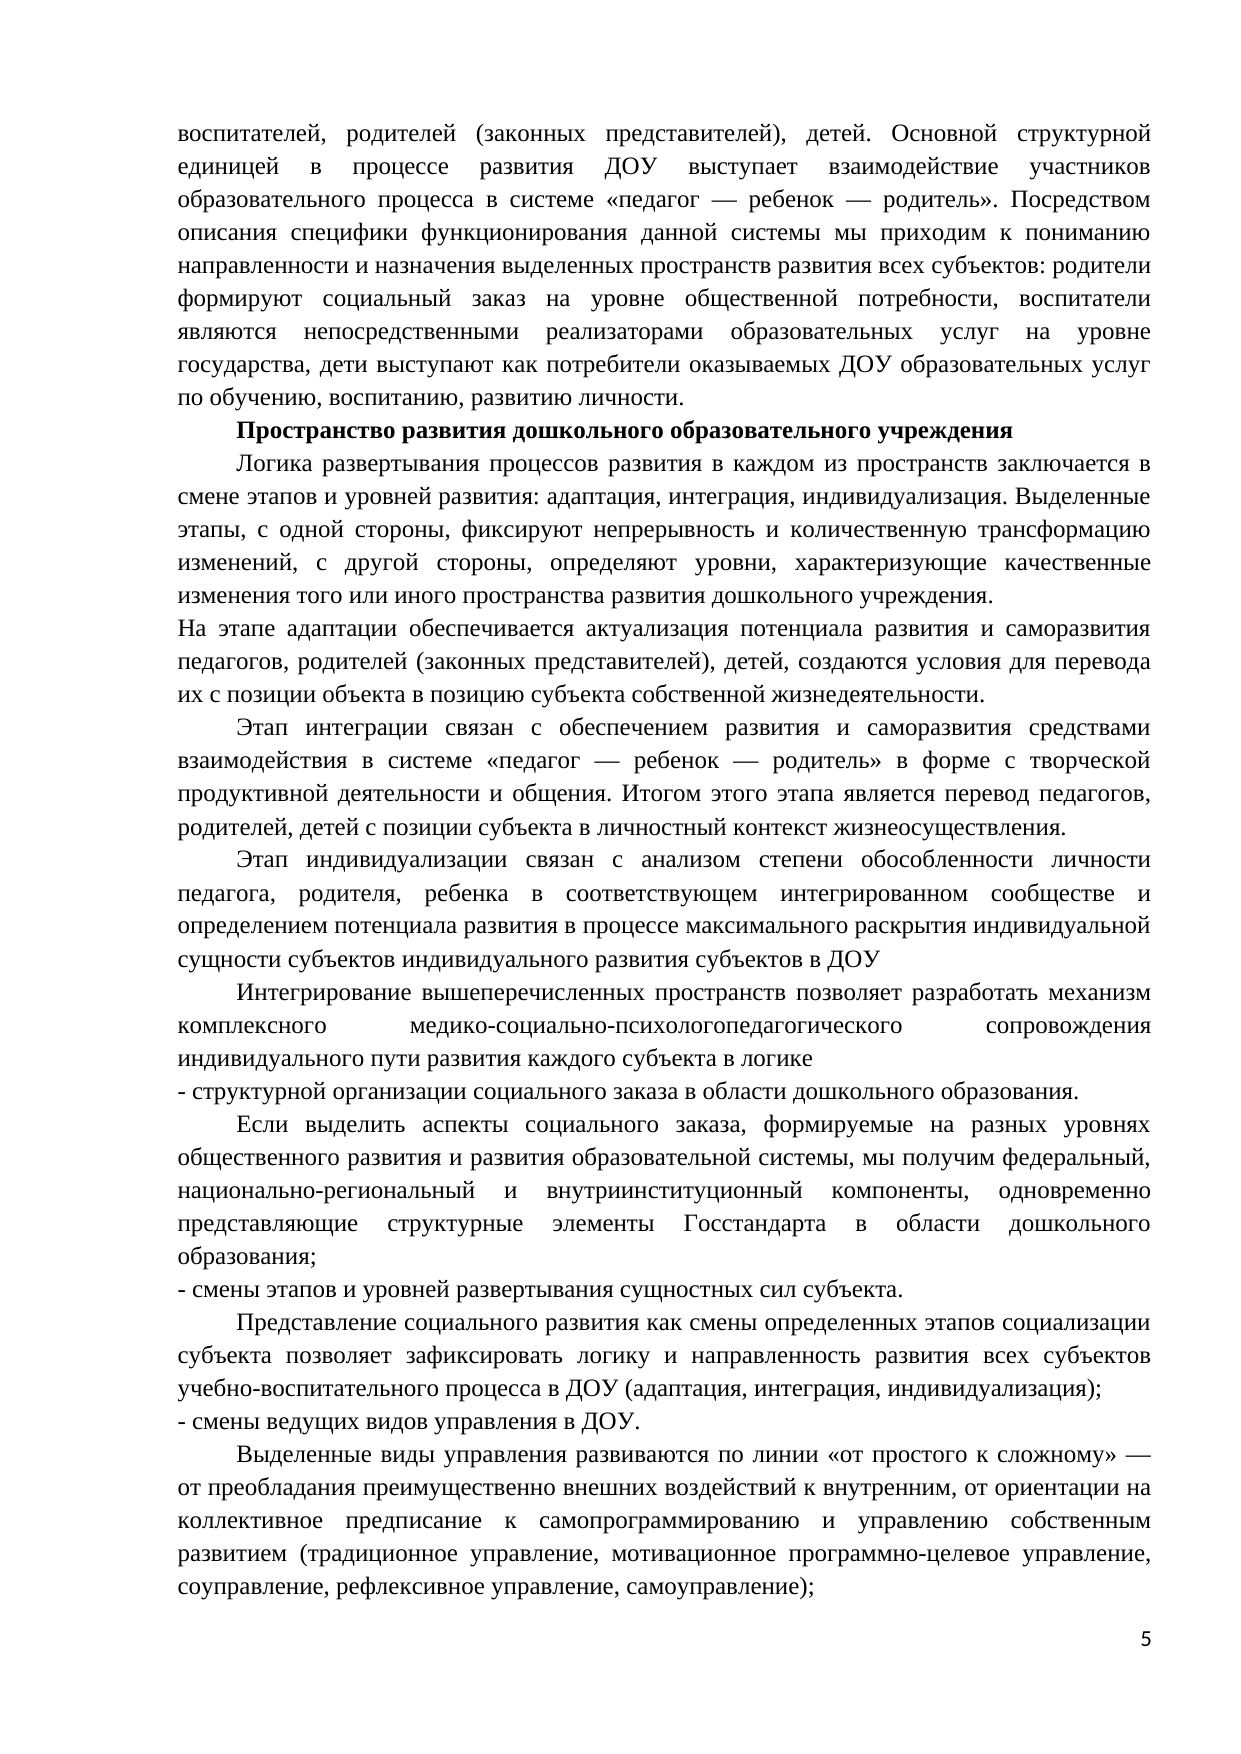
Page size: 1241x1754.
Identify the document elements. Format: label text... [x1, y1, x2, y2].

text Представление социального развития как смены определенных этапов социализации субъекта позволяет зафиксировать логику и направленность развития всех субъектов учебно-воспитательного процесса в ДОУ (адаптация, интеграция, индивидуализация); [177, 1307, 1152, 1402]
text Пространство развития дошкольного образовательного учреждения [177, 415, 1152, 444]
text - структурной организации социального заказа в области дошкольного образования. [177, 1076, 1152, 1104]
text Этап индивидуализации связан с анализом степени обособленности личности педагога, родителя, ребенка в соответствующем интегрированном сообществе и определением потенциала развития в процессе максимального раскрытия индивидуальной сущности субъектов индивидуального развития субъектов в ДОУ [177, 844, 1152, 972]
text Выделенные виды управления развиваются по линии «от простого к сложному» — от преобладания преимущественно внешних воздействий к внутренним, от ориентации на коллективное предписание к самопрограммированию и управлению собственным развитием (традиционное управление, мотивационное программно-целевое управление, соуправление, рефлексивное управление, самоуправление); [177, 1439, 1152, 1600]
text - смены ведущих видов управления в ДОУ. [177, 1406, 1152, 1435]
text На этапе адаптации обеспечивается актуализация потенциала развития и саморазвития педагогов, родителей (законных представителей), детей, создаются условия для перевода их с позиции объекта в позицию субъекта собственной жизнедеятельности. [177, 613, 1152, 708]
text Если выделить аспекты социального заказа, формируемые на разных уровнях общественного развития и развития образовательной системы, мы получим федеральный, национально-региональный и внутриинституционный компоненты, одновременно представляющие структурные элементы Госстандарта в области дошкольного образования; [177, 1109, 1152, 1269]
text Логика развертывания процессов развития в каждом из пространств заключается в смене этапов и уровней развития: адаптация, интеграция, индивидуализация. Выделенные этапы, с одной стороны, фиксируют непрерывность и количественную трансформацию изменений, с другой стороны, определяют уровни, характеризующие качественные изменения того или иного пространства развития дошкольного учреждения. [177, 448, 1152, 609]
text воспитателей, родителей (законных представителей), детей. Основной структурной единицей в процессе развития ДОУ выступает взаимодействие участников образовательного процесса в системе «педагог — ребенок — родитель». Посредством описания специфики функционирования данной системы мы приходим к пониманию направленности и назначения выделенных пространств развития всех субъектов: родители формируют социальный заказ на уровне общественной потребности, воспитатели являются непосредственными реализаторами образовательных услуг на уровне государства, дети выступают как потребители оказываемых ДОУ образовательных услуг по обучению, воспитанию, развитию личности. [177, 118, 1152, 411]
text - смены этапов и уровней развертывания сущностных сил субъекта. [177, 1274, 1152, 1303]
text Интегрирование вышеперечисленных пространств позволяет разработать механизм комплексного медико-социально-психологопедагогического сопровождения индивидуального пути развития каждого субъекта в логике [177, 977, 1152, 1071]
text Этап интеграции связан с обеспечением развития и саморазвития средствами взаимодействия в системе «педагог — ребенок — родитель» в форме с творческой продуктивной деятельности и общения. Итогом этого этапа является перевод педагогов, родителей, детей с позиции субъекта в личностный контекст жизнеосуществления. [177, 712, 1152, 840]
